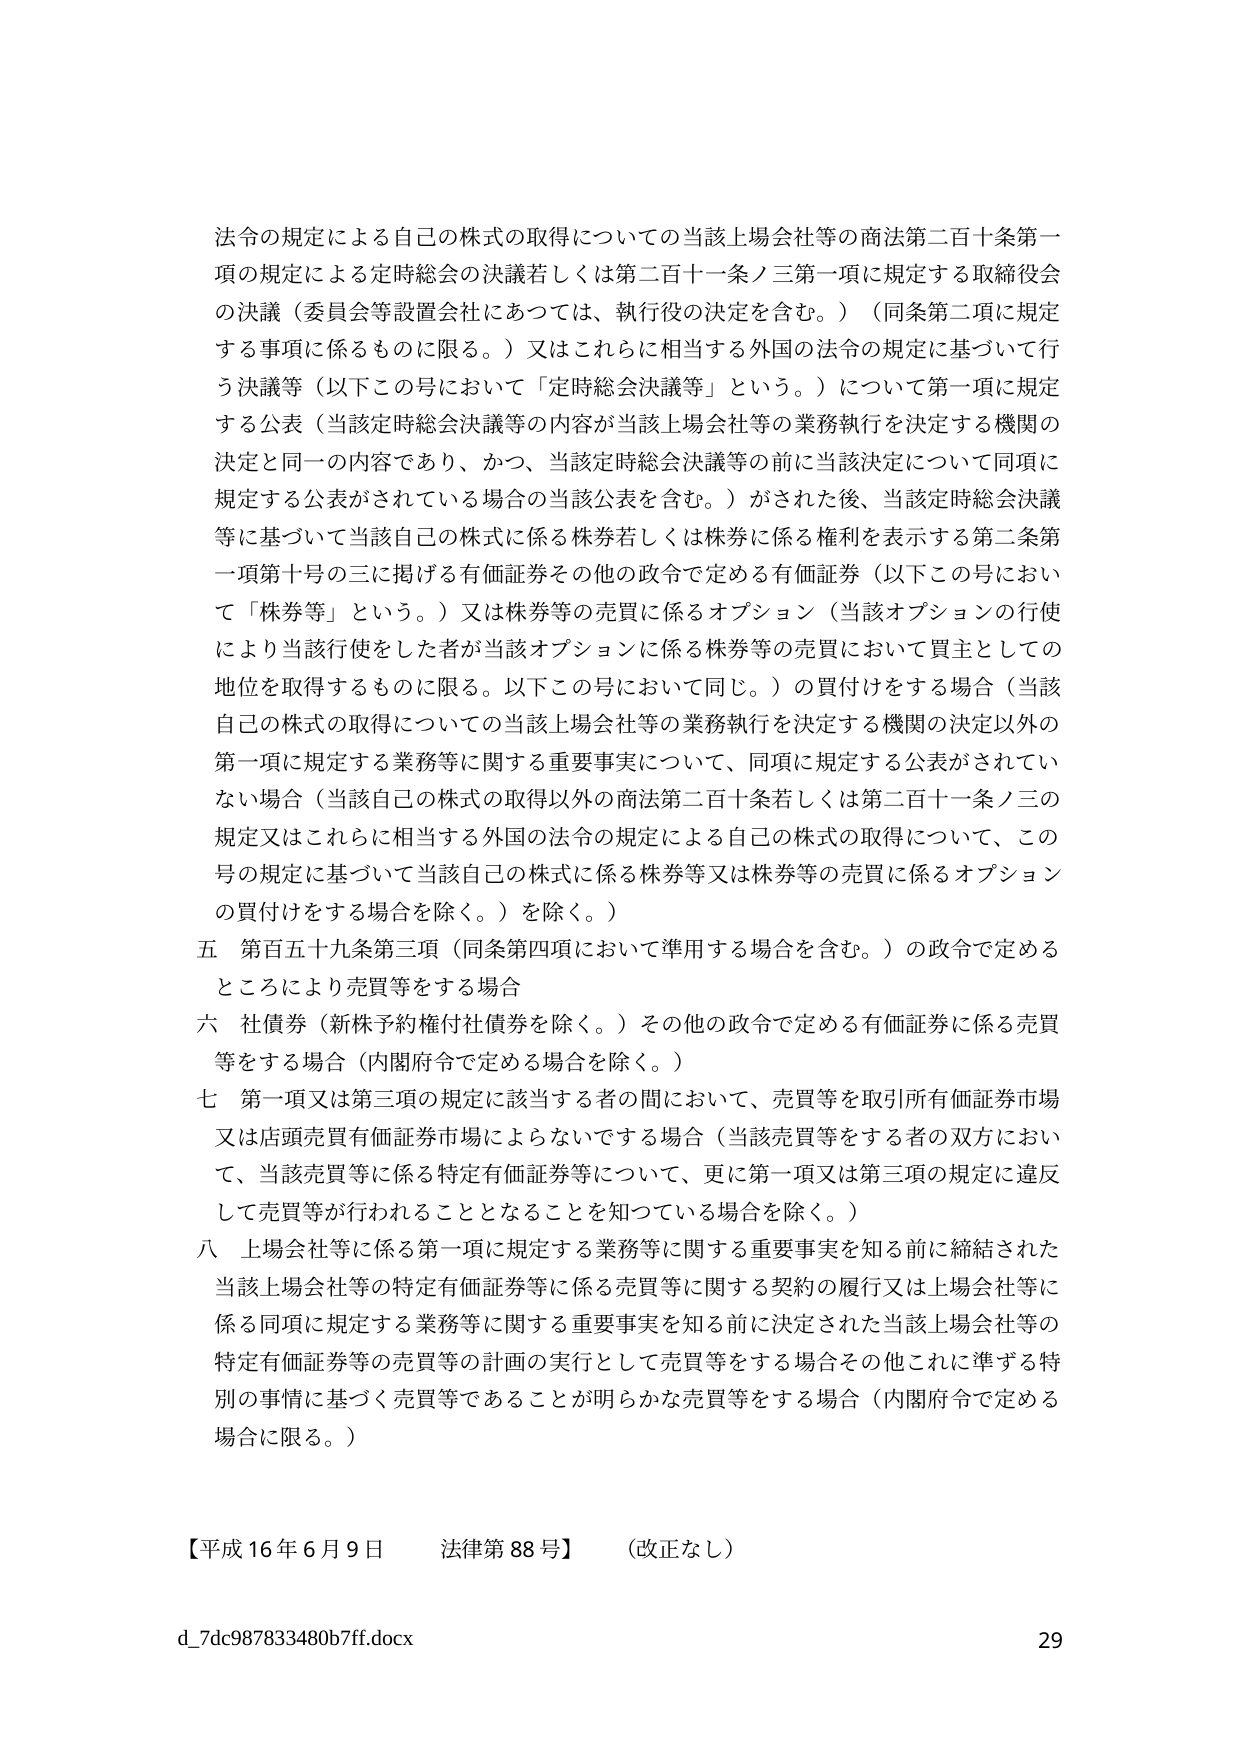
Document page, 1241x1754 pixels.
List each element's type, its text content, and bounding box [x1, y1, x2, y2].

text 【平成16年6月9日 法律第88号】 （改正なし） [177, 1529, 1063, 1567]
text 八 上場会社等に係る第一項に規定する業務等に関する重要事実を知る前に締結された当該上場会社等の特定有価証券等に係る売買等に関する契約の履行又は上場会社等に係る同項に規定する業務等に関する重要事実を知る前に決定された当該上場会社等の特定有価証券等の売買等の計画の実行として売買等をする場合その他これに準ずる特別の事情に基づく売買等であることが明らかな売買等をする場合（内閣府令で定める場合に限る。） [196, 1229, 1063, 1454]
text 五 第百五十九条第三項（同条第四項において準用する場合を含む。）の政令で定めるところにより売買等をする場合 [196, 929, 1063, 1004]
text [196, 217, 1063, 929]
text 七 第一項又は第三項の規定に該当する者の間において、売買等を取引所有価証券市場又は店頭売買有価証券市場によらないでする場合（当該売買等をする者の双方において、当該売買等に係る特定有価証券等について、更に第一項又は第三項の規定に違反して売買等が行われることとなることを知つている場合を除く。） [196, 1079, 1063, 1229]
text 六 社債券（新株予約権付社債券を除く。）その他の政令で定める有価証券に係る売買等をする場合（内閣府令で定める場合を除く。） [196, 1004, 1063, 1079]
